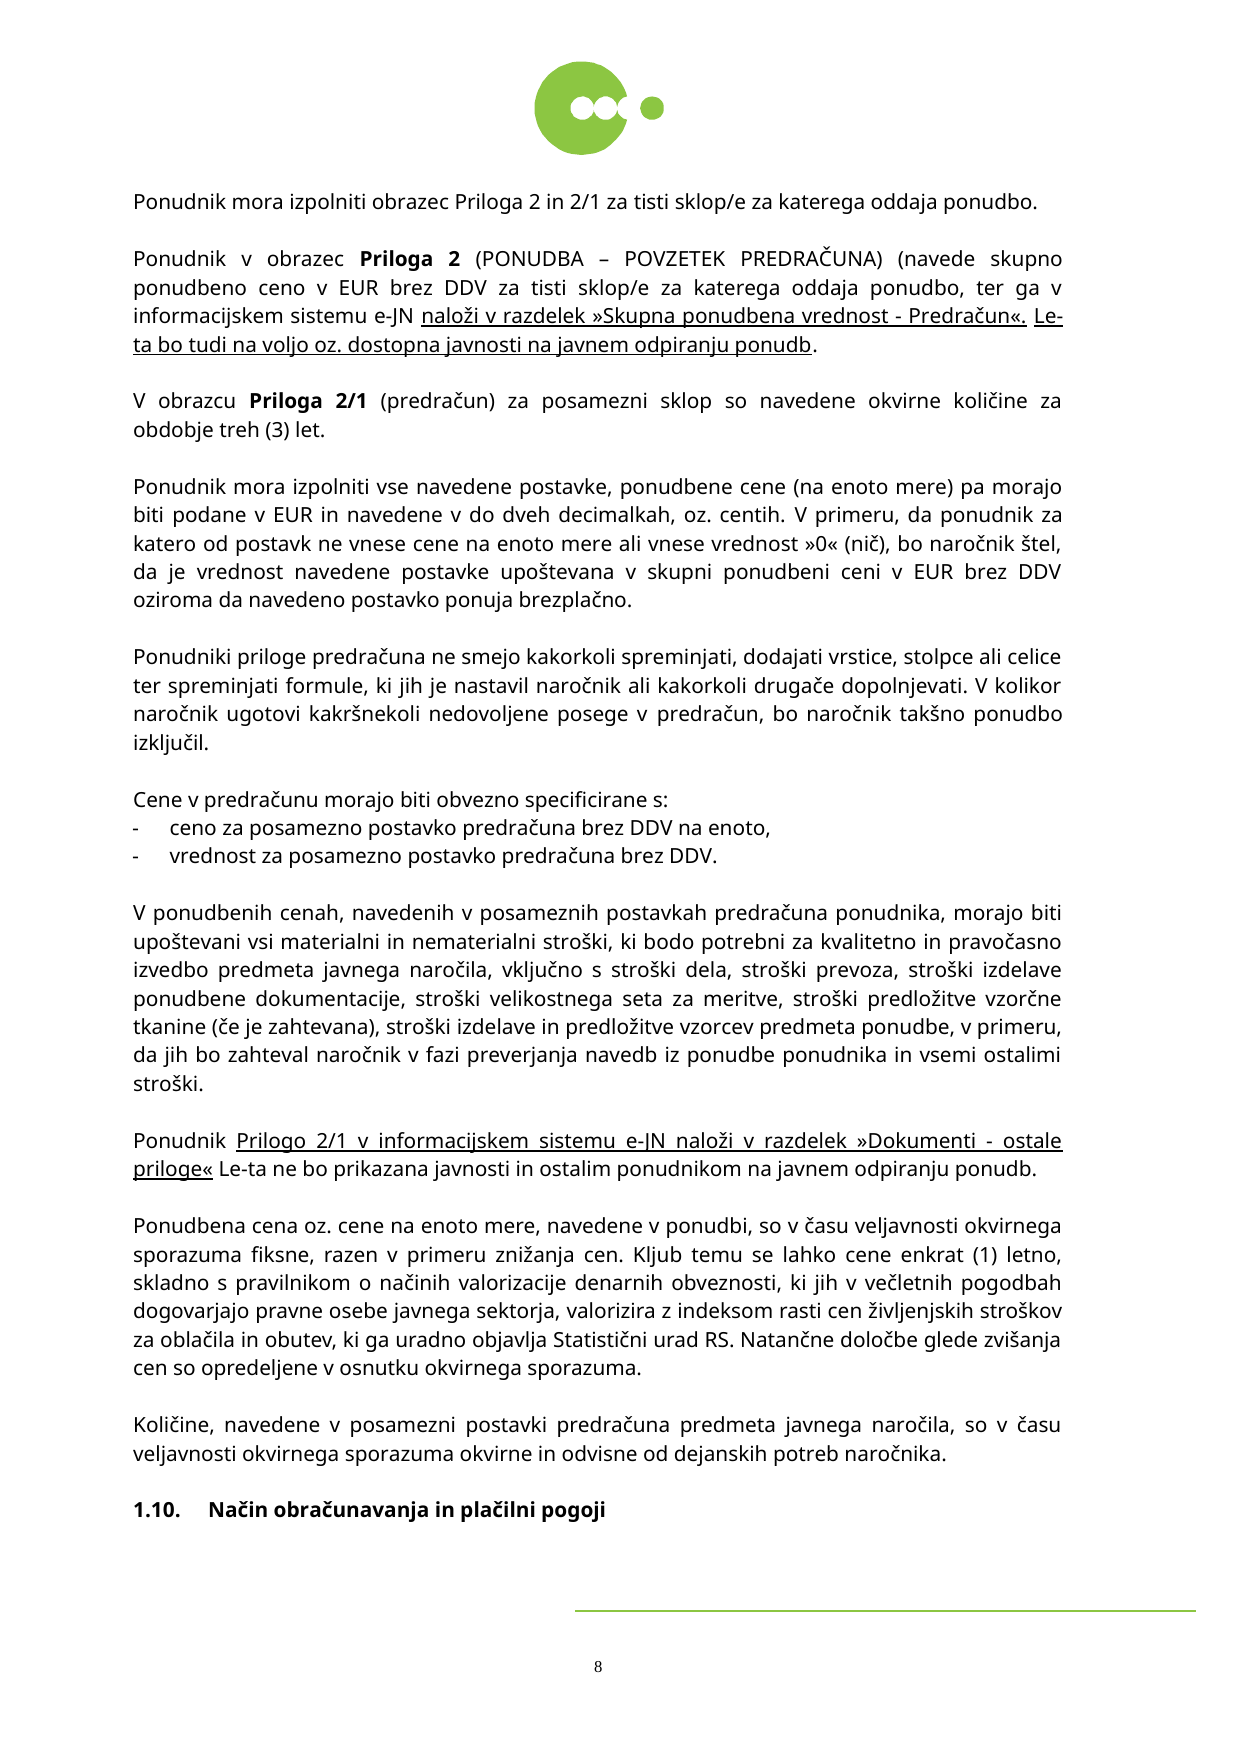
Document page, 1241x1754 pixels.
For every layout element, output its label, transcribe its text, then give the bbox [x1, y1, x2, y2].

text Cene v predračunu morajo biti obvezno specificirane s: [133, 785, 1063, 813]
list Način obračunavanja in plačilni pogoji [133, 1496, 1063, 1524]
text Ponudnik mora izpolniti vse navedene postavke, ponudbene cene (na enoto mere) pa morajo biti podane v EUR in navedene v do dveh decimalkah, oz. centih. V primeru, da ponudnik za katero od postavk ne vnese cene na enoto mere ali vnese vrednost »0« (nič), bo naročnik štel, da je vrednost navedene postavke upoštevana v skupni ponudbeni ceni v EUR brez DDV oziroma da navedeno postavko ponuja brezplačno. [133, 472, 1063, 614]
text Ponudnik Prilogo 2/1 v informacijskem sistemu e-JN naloži v razdelek »Dokumenti - ostale priloge« Le-ta ne bo prikazana javnosti in ostalim ponudnikom na javnem odpiranju ponudb. [133, 1126, 1063, 1183]
text V ponudbenih cenah, navedenih v posameznih postavkah predračuna ponudnika, morajo biti upoštevani vsi materialni in nematerialni stroški, ki bodo potrebni za kvalitetno in pravočasno izvedbo predmeta javnega naročila, vključno s stroški dela, stroški prevoza, stroški izdelave ponudbene dokumentacije, stroški velikostnega seta za meritve, stroški predložitve vzorčne tkanine (če je zahtevana), stroški izdelave in predložitve vzorcev predmeta ponudbe, v primeru, da jih bo zahteval naročnik v fazi preverjanja navedb iz ponudbe ponudnika in vsemi ostalimi stroški. [133, 898, 1063, 1097]
text Ponudnik mora izpolniti obrazec Priloga 2 in 2/1 za tisti sklop/e za katerega oddaja ponudbo. [133, 187, 1063, 216]
text Ponudniki priloge predračuna ne smejo kakorkoli spreminjati, dodajati vrstice, stolpce ali celice ter spreminjati formule, ki jih je nastavil naročnik ali kakorkoli drugače dopolnjevati. V kolikor naročnik ugotovi kakršnekoli nedovoljene posege v predračun, bo naročnik takšno ponudbo izključil. [133, 642, 1063, 756]
text Količine, navedene v posamezni postavki predračuna predmeta javnega naročila, so v času veljavnosti okvirnega sporazuma okvirne in odvisne od dejanskih potreb naročnika. [133, 1410, 1063, 1467]
text Ponudnik v obrazec Priloga 2 (PONUDBA – POVZETEK PREDRAČUNA) (navede skupno ponudbeno ceno v EUR brez DDV za tisti sklop/e za katerega oddaja ponudbo, ter ga v informacijskem sistemu e-JN naloži v razdelek »Skupna ponudbena vrednost - Predračun«. Le-ta bo tudi na voljo oz. dostopna javnosti na javnem odpiranju ponudb. [133, 244, 1063, 358]
text V obrazcu Priloga 2/1 (predračun) za posamezni sklop so navedene okvirne količine za obdobje treh (3) let. [133, 387, 1063, 443]
list ceno za posamezno postavko predračuna brez DDV na enoto, [132, 813, 1063, 842]
list vrednost za posamezno postavko predračuna brez DDV. [132, 842, 1063, 870]
text Ponudbena cena oz. cene na enoto mere, navedene v ponudbi, so v času veljavnosti okvirnega sporazuma fiksne, razen v primeru znižanja cen. Kljub temu se lahko cene enkrat (1) letno, skladno s pravilnikom o načinih valorizacije denarnih obveznosti, ki jih v večletnih pogodbah dogovarjajo pravne osebe javnega sektorja, valorizira z indeksom rasti cen življenjskih stroškov za oblačila in obutev, ki ga uradno objavlja Statistični urad RS. Natančne določbe glede zvišanja cen so opredeljene v osnutku okvirnega sporazuma. [133, 1211, 1063, 1382]
